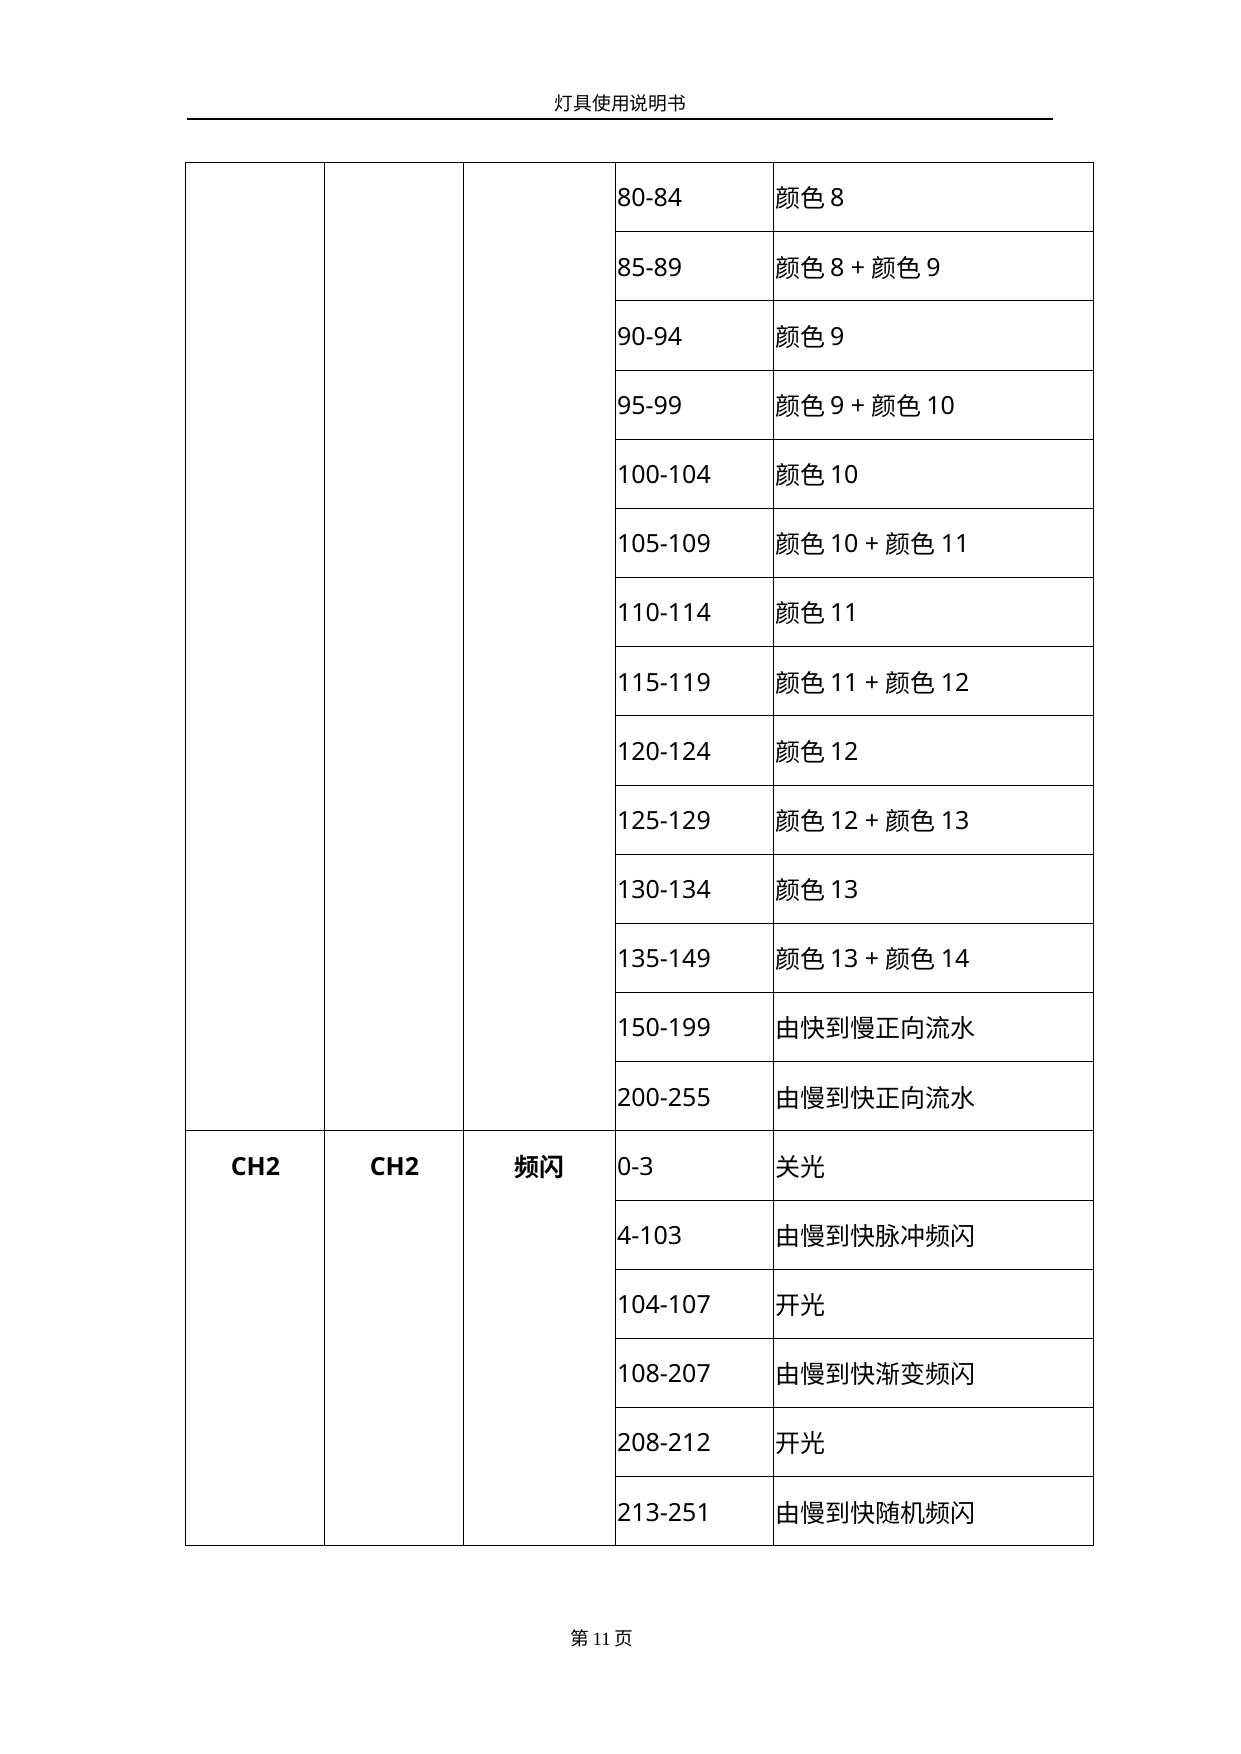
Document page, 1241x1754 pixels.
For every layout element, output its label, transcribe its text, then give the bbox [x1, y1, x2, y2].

table_cell 105-109 [616, 509, 773, 577]
table_cell 颜色10 + 颜色11 [774, 509, 1093, 577]
table_cell 频闪 [464, 1131, 615, 1545]
table_cell 颜色12 + 颜色13 [774, 786, 1093, 854]
table_cell 开光 [774, 1408, 1093, 1476]
table_cell 由慢到快脉冲频闪 [774, 1201, 1093, 1269]
table_cell 80-84 [616, 163, 773, 231]
table_cell 85-89 [616, 232, 773, 300]
table_cell 由慢到快正向流水 [774, 1062, 1093, 1130]
table_cell CH2 [325, 1131, 463, 1545]
table_cell 125-129 [616, 786, 773, 854]
table_cell 颜色11 [774, 578, 1093, 646]
table_cell 130-134 [616, 855, 773, 923]
table_cell CH2 [186, 1131, 324, 1545]
table_cell 关光 [774, 1131, 1093, 1199]
table_cell 由慢到快随机频闪 [774, 1477, 1093, 1545]
table_cell 颜色10 [774, 440, 1093, 508]
table_cell 颜色13 [774, 855, 1093, 923]
table_cell 由慢到快渐变频闪 [774, 1339, 1093, 1407]
table_cell 开光 [774, 1270, 1093, 1338]
table_cell 135-149 [616, 924, 773, 992]
table_cell 颜色12 [774, 716, 1093, 784]
table_cell 颜色8 + 颜色9 [774, 232, 1093, 300]
table_cell 213-251 [616, 1477, 773, 1545]
table_cell 200-255 [616, 1062, 773, 1130]
table_cell 110-114 [616, 578, 773, 646]
table_cell 颜色9 [774, 301, 1093, 369]
table_cell 104-107 [616, 1270, 773, 1338]
table_cell 115-119 [616, 647, 773, 715]
table_cell 颜色9 + 颜色10 [774, 371, 1093, 439]
table_cell 颜色11 + 颜色12 [774, 647, 1093, 715]
table_cell 95-99 [616, 371, 773, 439]
table_cell 0-3 [616, 1131, 773, 1199]
table_cell 150-199 [616, 993, 773, 1061]
table_cell 颜色8 [774, 163, 1093, 231]
table_cell 108-207 [616, 1339, 773, 1407]
table_cell 90-94 [616, 301, 773, 369]
table_cell 100-104 [616, 440, 773, 508]
table_cell 120-124 [616, 716, 773, 784]
table_cell 颜色13 + 颜色14 [774, 924, 1093, 992]
table_cell 4-103 [616, 1201, 773, 1269]
table_cell 由快到慢正向流水 [774, 993, 1093, 1061]
table_cell 208-212 [616, 1408, 773, 1476]
